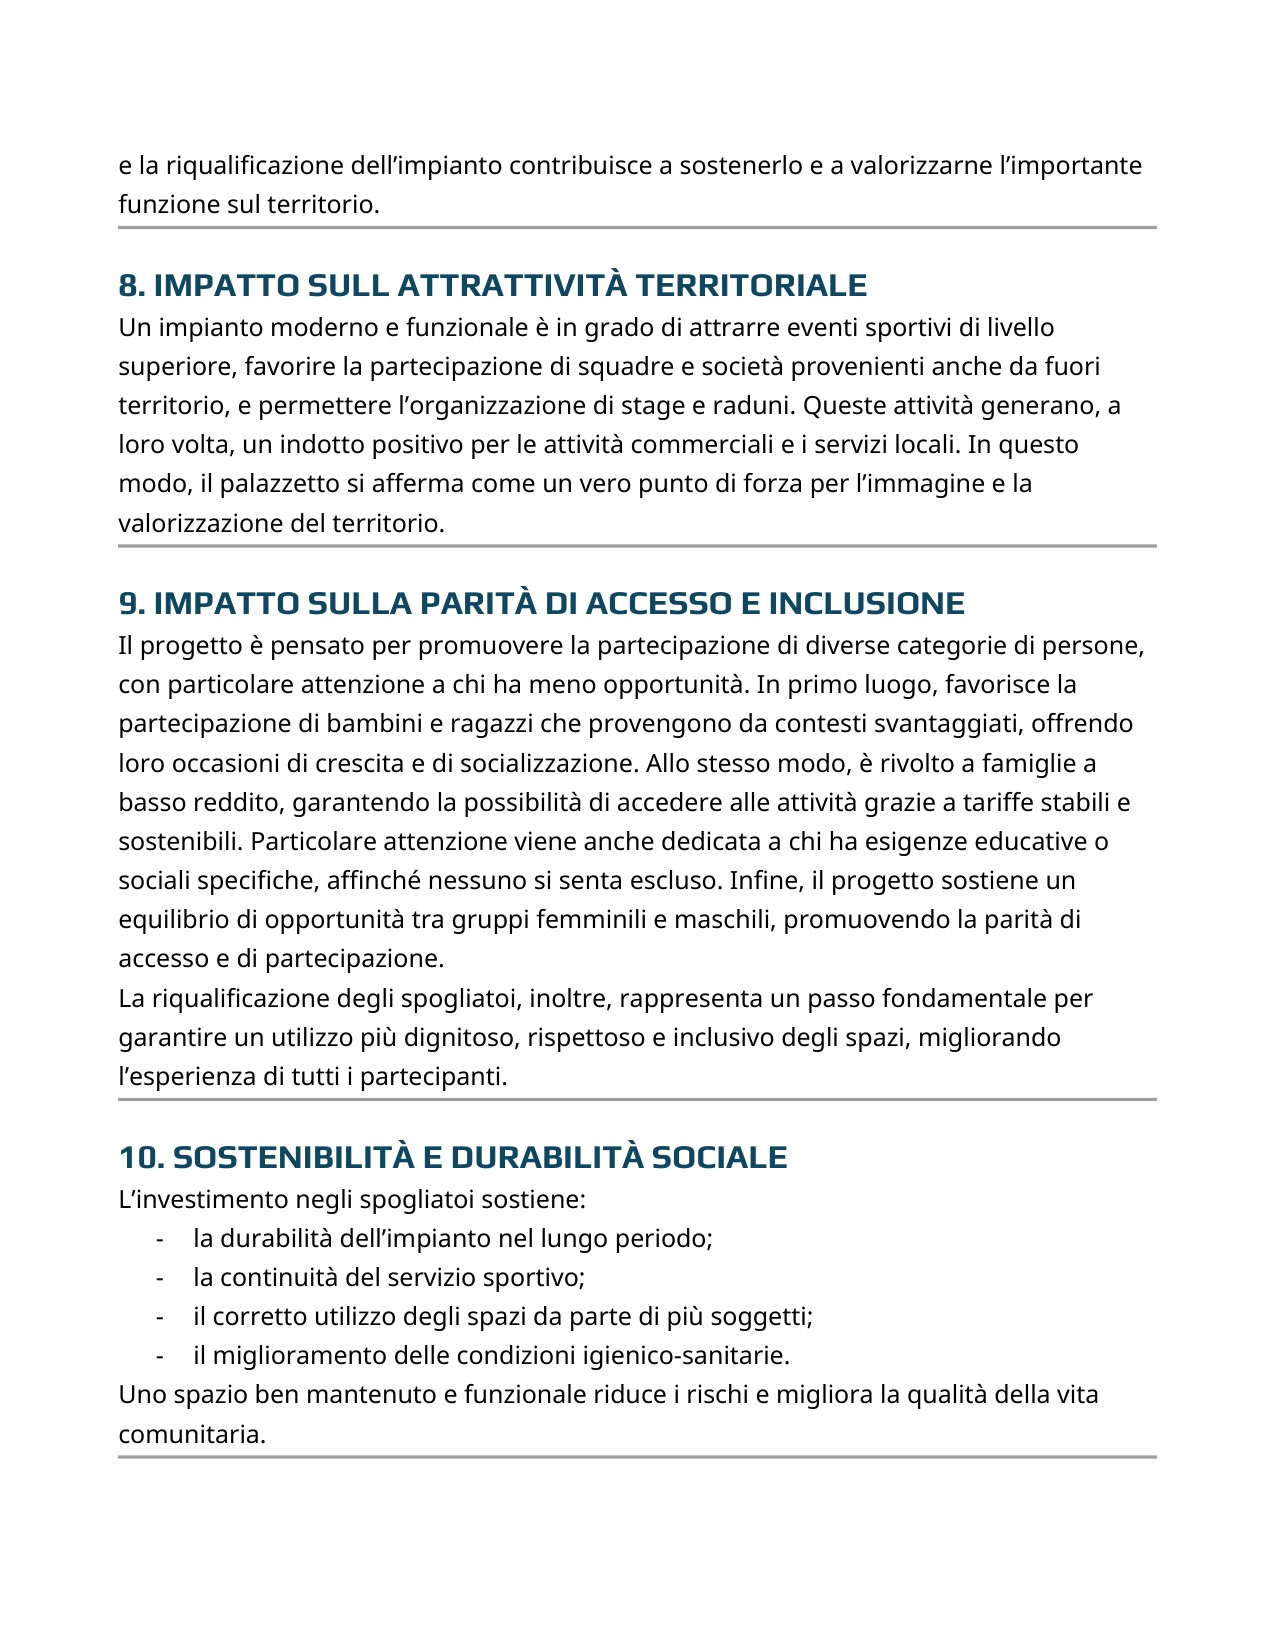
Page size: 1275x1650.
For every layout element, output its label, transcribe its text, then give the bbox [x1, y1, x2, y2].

text Uno spazio ben mantenuto e funzionale riduce i rischi e migliora la qualità della vita comunitaria. [118, 1377, 1157, 1450]
text L’investimento negli spogliatoi sostiene: [118, 1181, 1157, 1215]
subtitle 10. SOSTENIBILITÀ E DURABILITÀ SOCIALE [118, 1137, 1157, 1176]
subtitle 9. IMPATTO SULLA PARITÀ DI ACCESSO E INCLUSIONE [118, 583, 1157, 622]
text Un impianto moderno e funzionale è in grado di attrarre eventi sportivi di livello superiore, favorire la partecipazione di squadre e società provenienti anche da fuori territorio, e permettere l’organizzazione di stage e raduni. Queste attività generano, a loro volta, un indotto positivo per le attività commerciali e i servizi locali. In questo modo, il palazzetto si afferma come un vero punto di forza per l’immagine e la valorizzazione del territorio. [118, 309, 1157, 539]
subtitle 8. IMPATTO SULL ATTRATTIVITÀ TERRITORIALE [118, 265, 1157, 304]
list la continuità del servizio sportivo; [156, 1259, 1157, 1294]
list il corretto utilizzo degli spazi da parte di più soggetti; [156, 1299, 1157, 1333]
text Il progetto è pensato per promuovere la partecipazione di diverse categorie di persone, con particolare attenzione a chi ha meno opportunità. In primo luogo, favorisce la partecipazione di bambini e ragazzi che provengono da contesti svantaggiati, offrendo loro occasioni di crescita e di socializzazione. Allo stesso modo, è rivolto a famiglie a basso reddito, garantendo la possibilità di accedere alle attività grazie a tariffe stabili e sostenibili. Particolare attenzione viene anche dedicata a chi ha esigenze educative o sociali specifiche, affinché nessuno si senta escluso. Infine, il progetto sostiene un equilibrio di opportunità tra gruppi femminili e maschili, promuovendo la parità di accesso e di partecipazione. [118, 628, 1157, 975]
list il miglioramento delle condizioni igienico-sanitarie. [156, 1338, 1157, 1372]
list la durabilità dell’impianto nel lungo periodo; [156, 1220, 1157, 1254]
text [118, 148, 1157, 221]
text La riqualificazione degli spogliatoi, inoltre, rappresenta un passo fondamentale per garantire un utilizzo più dignitoso, rispettoso e inclusivo degli spazi, migliorando l’esperienza di tutti i partecipanti. [118, 980, 1157, 1093]
